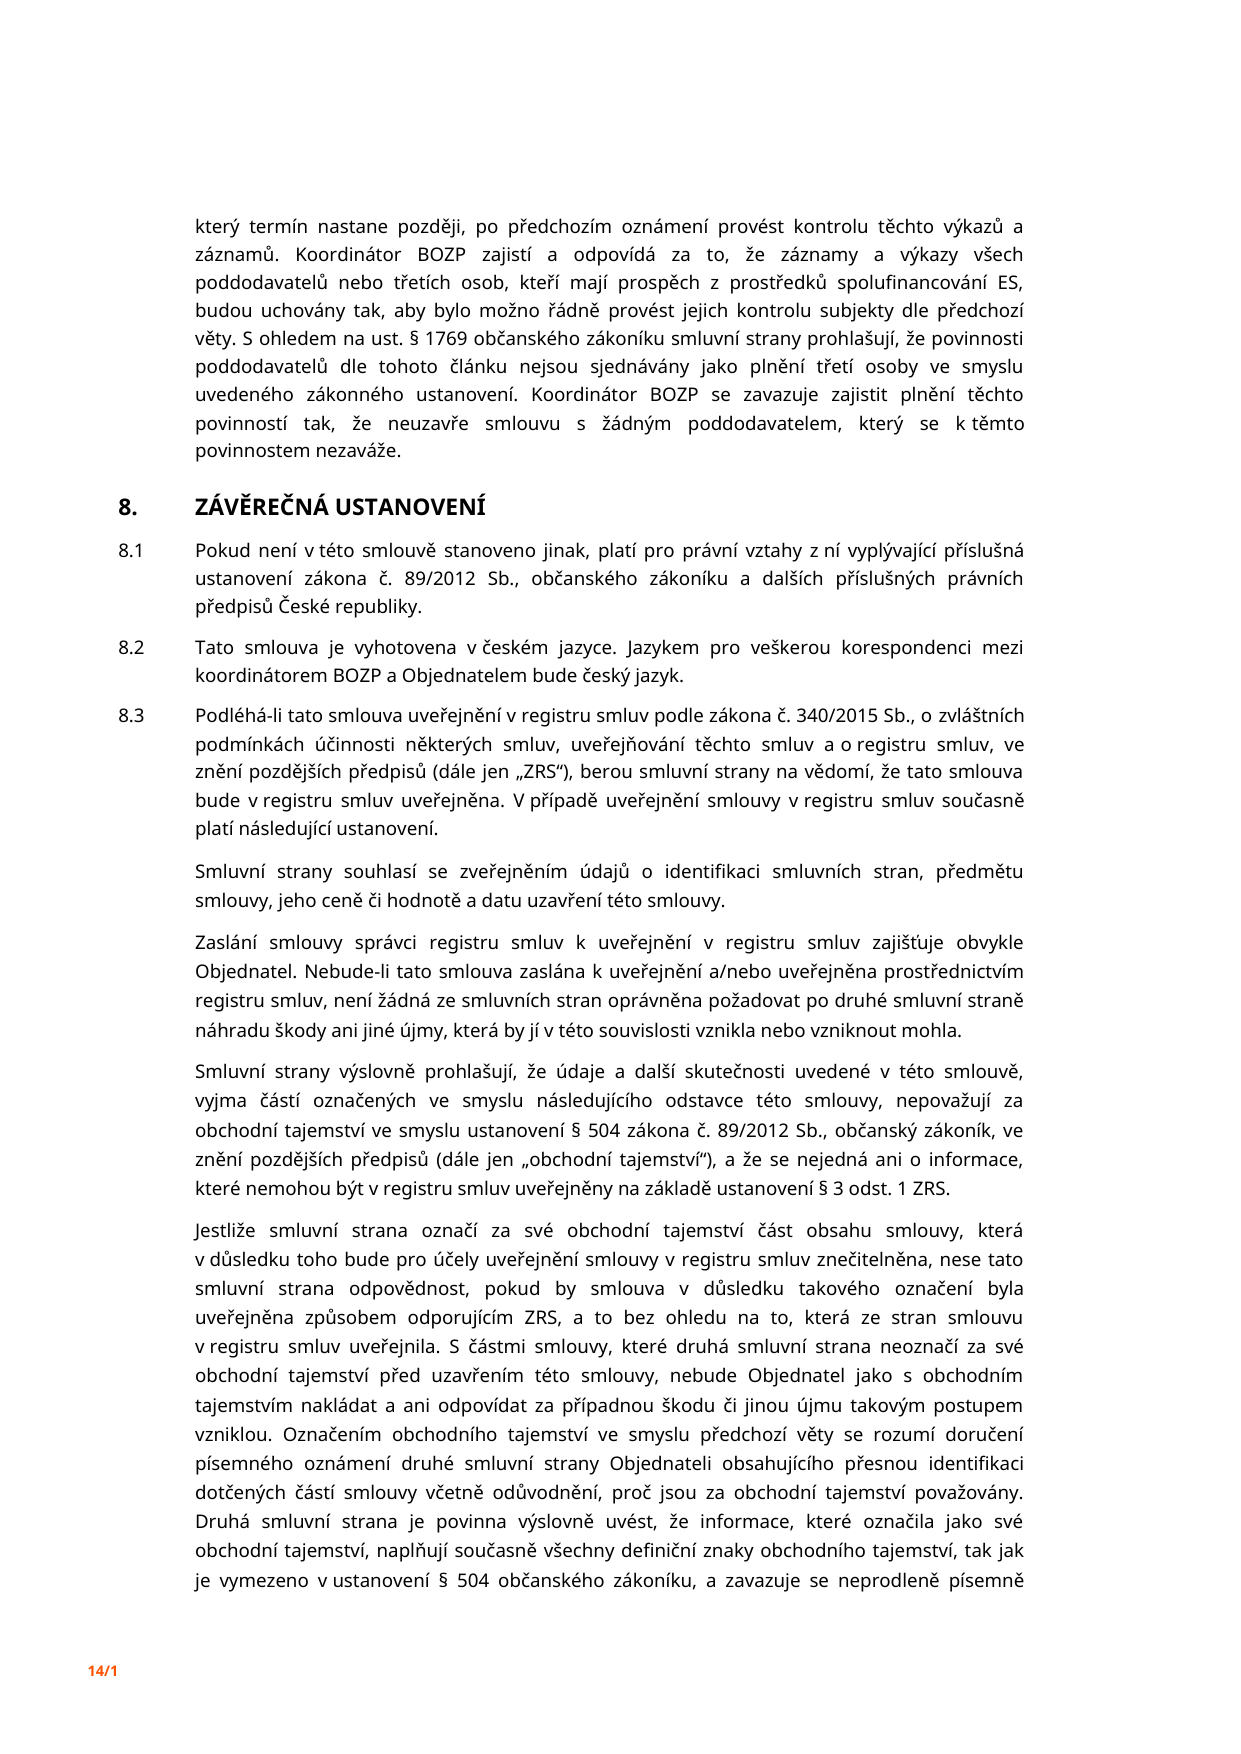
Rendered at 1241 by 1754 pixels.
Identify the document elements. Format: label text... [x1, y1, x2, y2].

list Podléhá-li tato smlouva uveřejnění v registru smluv podle zákona č. 340/2015 Sb., o zvláštních podmínkách účinnosti některých smluv, uveřejňování těchto smluv a o registru smluv, ve znění pozdějších předpisů (dále jen „ZRS“), berou smluvní strany na vědomí, že tato smlouva bude v registru smluv uveřejněna. V případě uveřejnění smlouvy v registru smluv současně platí následující ustanovení. [118, 703, 1024, 840]
text Smluvní strany výslovně prohlašují, že údaje a další skutečnosti uvedené v této smlouvě, vyjma částí označených ve smyslu následujícího odstavce této smlouvy, nepovažují za obchodní tajemství ve smyslu ustanovení § 504 zákona č. 89/2012 Sb., občanský zákoník, ve znění pozdějších předpisů (dále jen „obchodní tajemství“), a že se nejedná ani o informace, které nemohou být v registru smluv uveřejněny na základě ustanovení § 3 odst. 1 ZRS. [195, 1055, 1024, 1201]
text Zaslání smlouvy správci registru smluv k uveřejnění v registru smluv zajišťuje obvykle Objednatel. Nebude-li tato smlouva zaslána k uveřejnění a/nebo uveřejněna prostřednictvím registru smluv, není žádná ze smluvních stran oprávněna požadovat po druhé smluvní straně náhradu škody ani jiné újmy, která by jí v této souvislosti vznikla nebo vzniknout mohla. [195, 926, 1024, 1043]
list Tato smlouva je vyhotovena v českém jazyce. Jazykem pro veškerou korespondenci mezi koordinátorem BOZP a Objednatelem bude český jazyk. [118, 634, 1024, 688]
text Smluvní strany souhlasí se zveřejněním údajů o identifikaci smluvních stran, předmětu smlouvy, jeho ceně či hodnotě a datu uzavření této smlouvy. [195, 855, 1024, 914]
list ZÁVĚREČNÁ USTANOVENÍ [118, 491, 1024, 522]
list Pokud není v této smlouvě stanoveno jinak, platí pro právní vztahy z ní vyplývající příslušná ustanovení zákona č. 89/2012 Sb., občanského zákoníku a dalších příslušných právních předpisů České republiky. [118, 538, 1024, 619]
